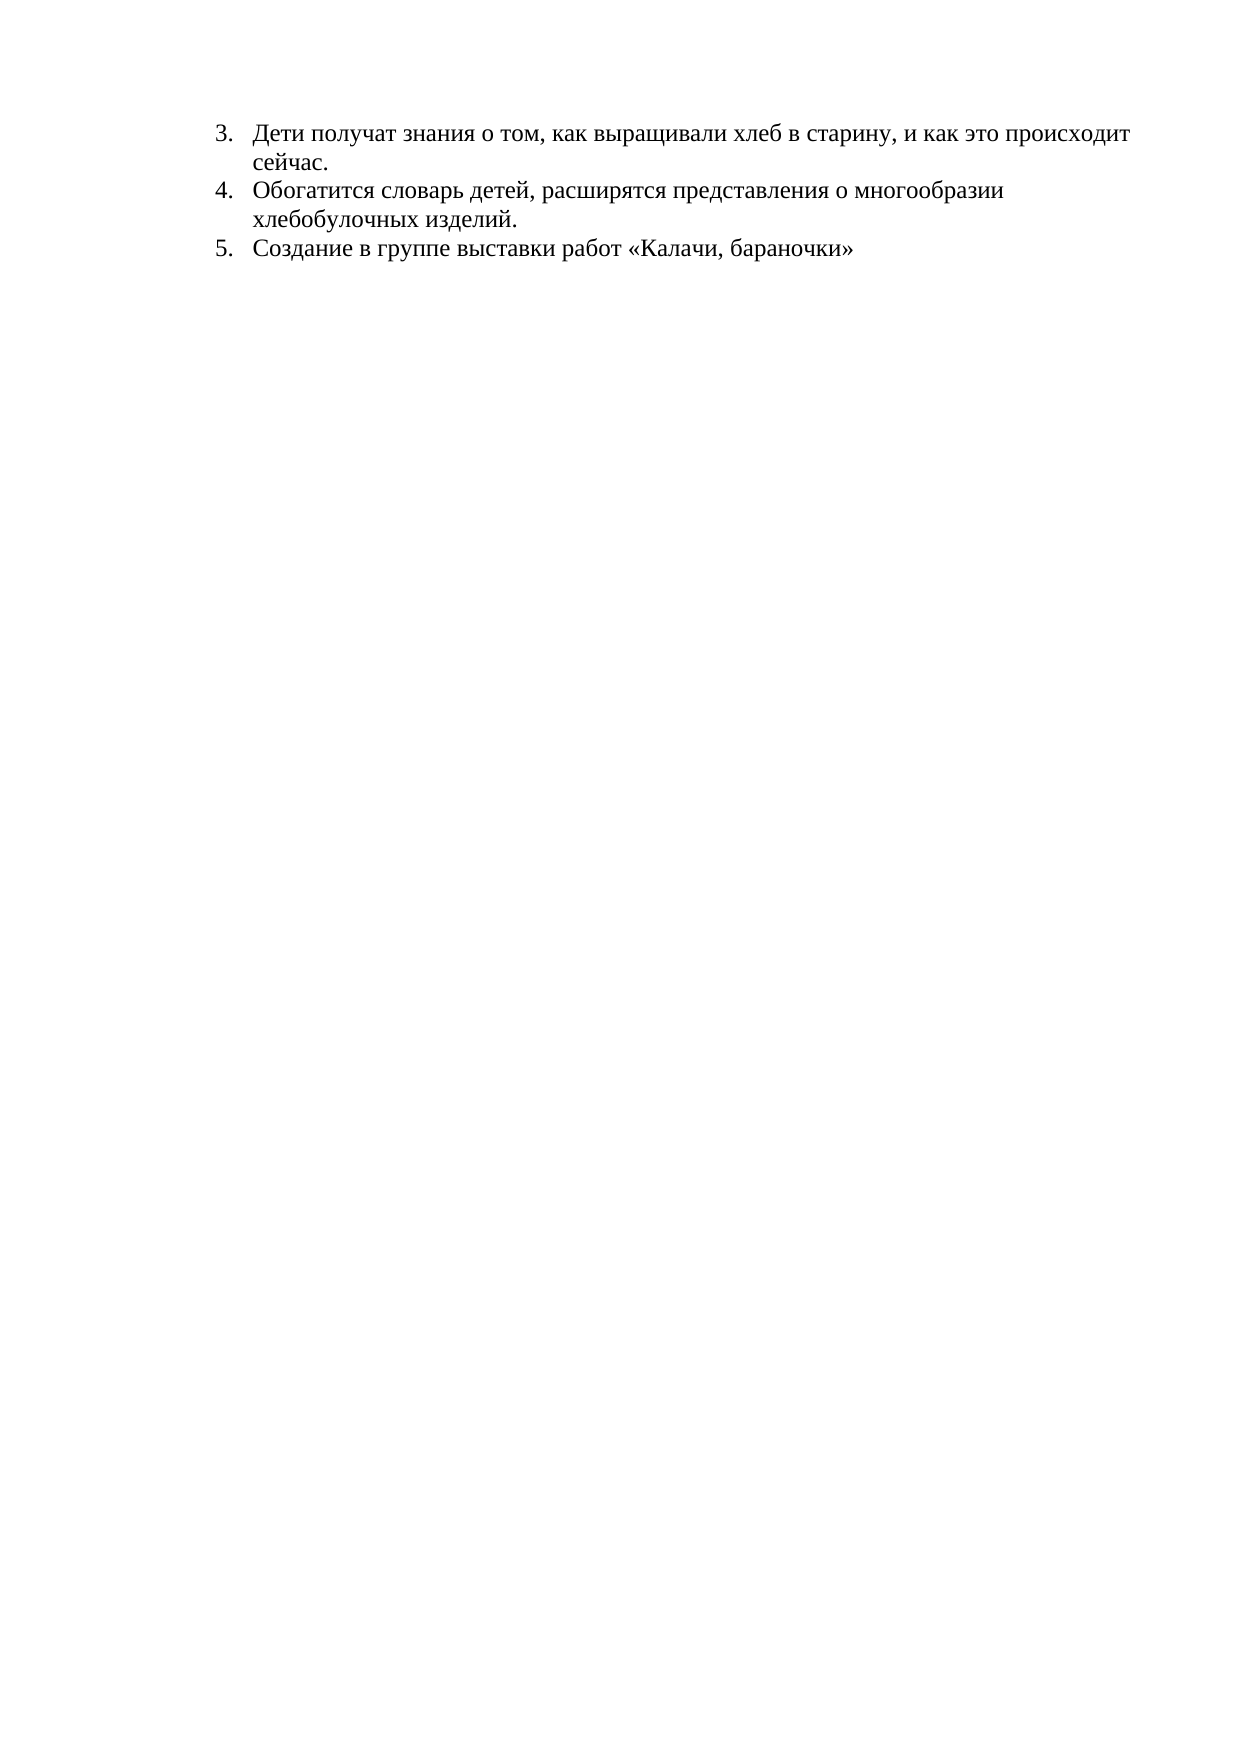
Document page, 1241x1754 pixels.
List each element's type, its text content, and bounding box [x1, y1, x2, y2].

list Дети получат знания о том, как выращивали хлеб в старину, и как это происходит сейчас. [215, 118, 1152, 176]
list Создание в группе выставки работ «Калачи, бараночки» [215, 233, 1152, 262]
list Обогатится словарь детей, расширятся представления о многообразии хлебобулочных изделий. [215, 176, 1152, 233]
